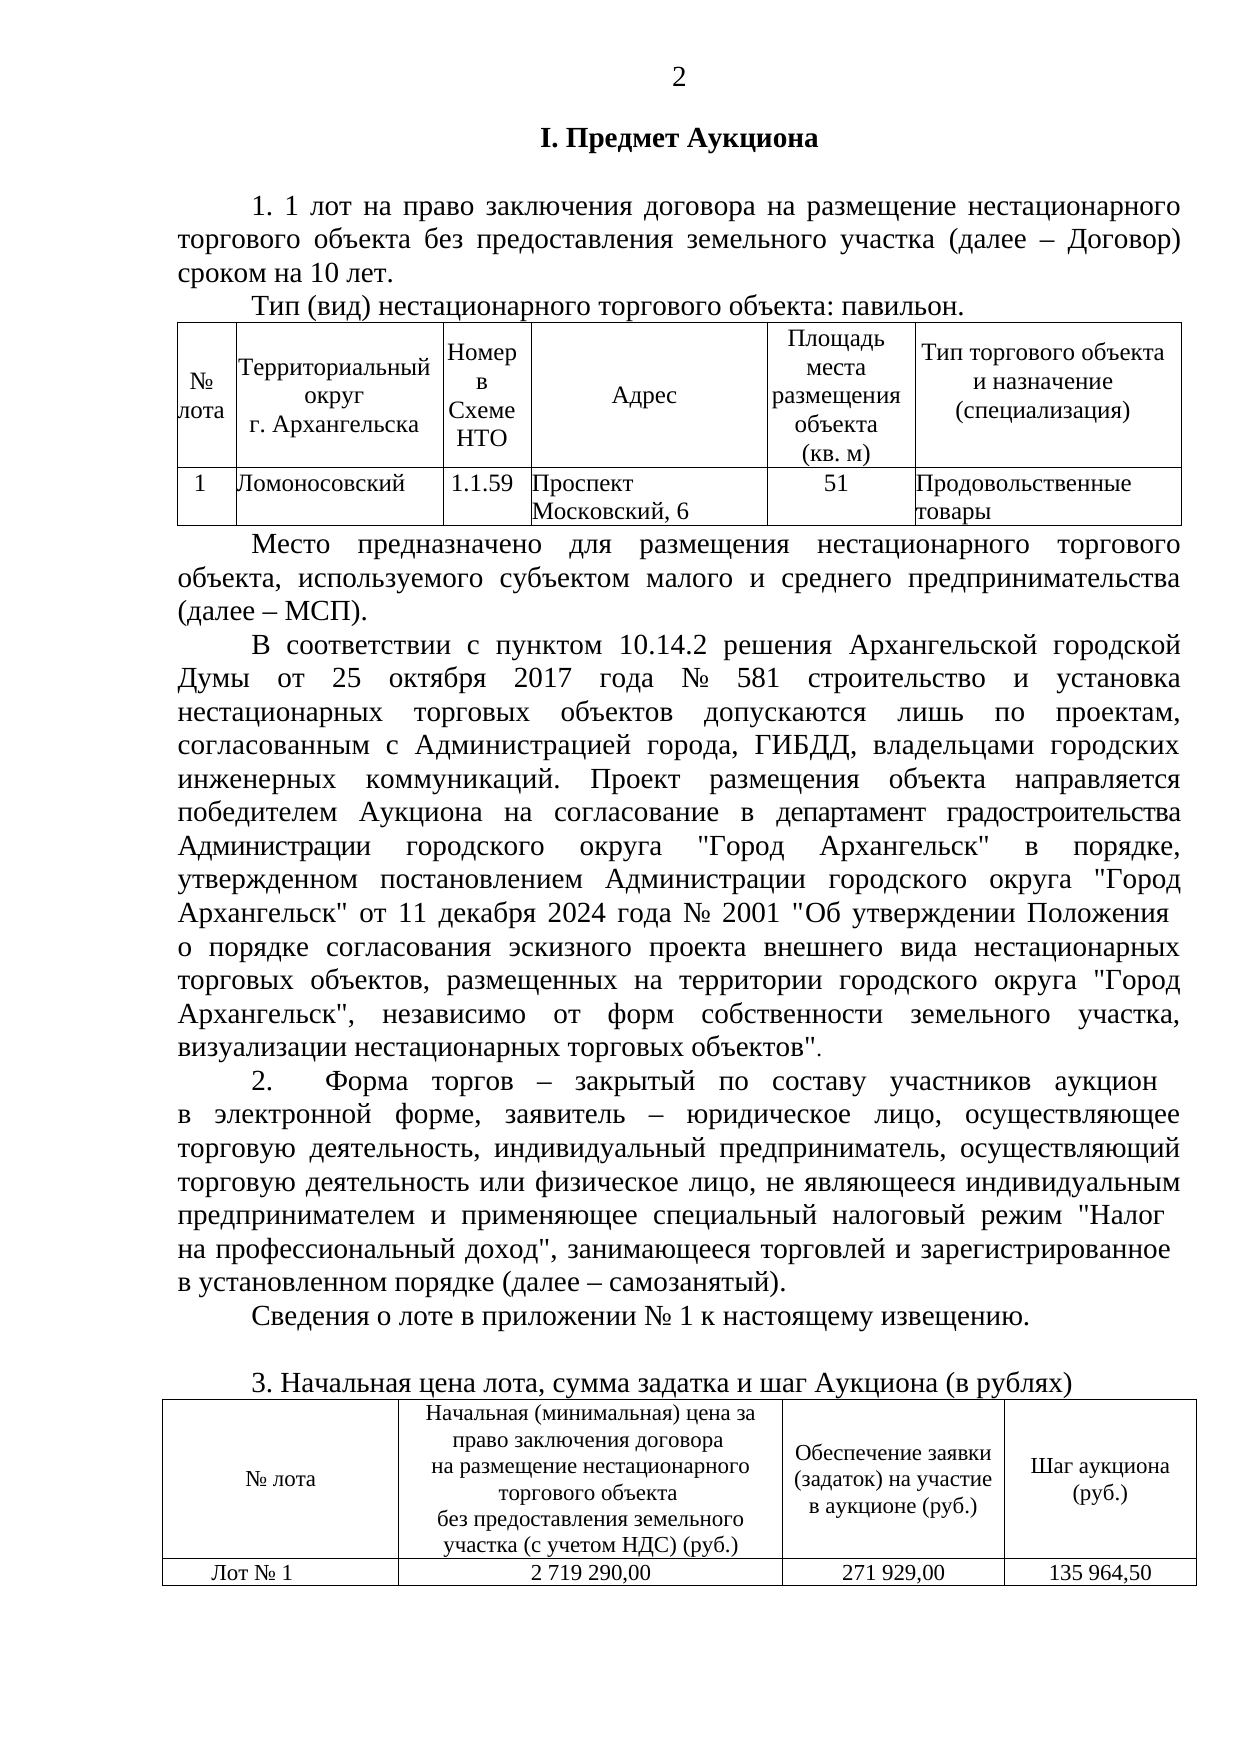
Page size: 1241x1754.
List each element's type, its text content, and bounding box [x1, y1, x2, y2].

table_cell [178, 468, 236, 525]
table_header Адрес [532, 323, 767, 467]
text В соответствии с пунктом 10.14.2 решения Архангельской городской Думы от 25 октября 2017 года № 581 строительство и установка нестационарных торговых объектов допускаются лишь по проектам, согласованным с Администрацией города, ГИБДД, владельцами городских инженерных коммуникаций. Проект размещения объекта направляется победителем Аукциона на согласование в департамент градостроительства Администрации городского округа "Город Архангельск" в порядке, утвержденном постановлением Администрации городского округа "Город Архангельск" от 11 декабря 2024 года № 2001 "Об утверждении Положения о порядке согласования эскизного проекта внешнего вида нестационарных торговых объектов, размещенных на территории городского округа "Город Архангельск", независимо от форм собственности земельного участка, визуализации нестационарных торговых объектов". [177, 627, 1181, 728]
text Сведения о лоте в приложении № 1 к настоящему извещению. [177, 1298, 1181, 1331]
table_header Тип торгового объекта и назначение (специализация) [916, 323, 1181, 467]
table_cell 135 964,50 [1005, 1559, 1196, 1585]
text В соответствии с пунктом 10.14.2 решения Архангельской городской Думы от 25 октября 2017 года № 581 строительство и установка нестационарных торговых объектов допускаются лишь по проектам, согласованным с Администрацией города, ГИБДД, владельцами городских инженерных коммуникаций. Проект размещения объекта направляется победителем Аукциона на согласование в департамент градостроительства Администрации городского округа "Город Архангельск" в порядке, утвержденном постановлением Администрации городского округа "Город Архангельск" от 11 декабря 2024 года № 2001 "Об утверждении Положения о порядке согласования эскизного проекта внешнего вида нестационарных торговых объектов, размещенных на территории городского округа "Город Архангельск", независимо от форм собственности земельного участка, визуализации нестационарных торговых объектов". [177, 761, 1181, 1063]
table_header № лота [178, 323, 236, 467]
table_cell 2 719 290,00 [399, 1559, 782, 1585]
table_cell Продовольственные товары [916, 468, 1181, 525]
text 3. Начальная цена лота, сумма задатка и шаг Аукциона (в рублях) [177, 1365, 1181, 1398]
text 1. 1 лот на право заключения договора на размещение нестационарного торгового объекта без предоставления земельного участка (далее – Договор) сроком на 10 лет. [177, 188, 1181, 288]
table_cell 51 [768, 468, 915, 525]
table_header Территориальный округ г. Архангельска [237, 323, 443, 467]
text Место предназначено для размещения нестационарного торгового объекта, используемого субъектом малого и среднего предпринимательства (далее – МСП). [177, 526, 1181, 627]
text Тип (вид) нестационарного торгового объекта: павильон. [177, 288, 1181, 322]
table_header Номер в Схеме НТО [444, 323, 531, 467]
table_cell Ломоносовский [237, 468, 443, 525]
list I. Предмет Аукциона [177, 121, 1181, 154]
table_header Площадь места размещения объекта (кв. м) [768, 323, 915, 467]
table_header № лота [163, 1400, 398, 1558]
text 2. Форма торгов – закрытый по составу участников аукцион в электронной форме, заявитель – юридическое лицо, осуществляющее торговую деятельность, индивидуальный предприниматель, осуществляющий торговую деятельность или физическое лицо, не являющееся индивидуальным предпринимателем и применяющее специальный налоговый режим "Налог на профессиональный доход", занимающееся торговлей и зарегистрированное в установленном порядке (далее – самозанятый). [177, 1063, 1181, 1298]
table_cell Проспект Московский, 6 [532, 468, 767, 525]
table_header Обеспечение заявки (задаток) на участие в аукционе (руб.) [783, 1400, 1004, 1558]
table_cell 271 929,00 [783, 1559, 1004, 1585]
table_cell 1.1.59 [444, 468, 531, 525]
table_cell Лот № 1 [163, 1559, 398, 1585]
table_header Начальная (минимальная) цена за право заключения договора на размещение нестационарного торгового объекта без предоставления земельного участка (с учетом НДС) (руб.) [399, 1400, 782, 1558]
table_header Шаг аукциона (руб.) [1005, 1400, 1196, 1558]
